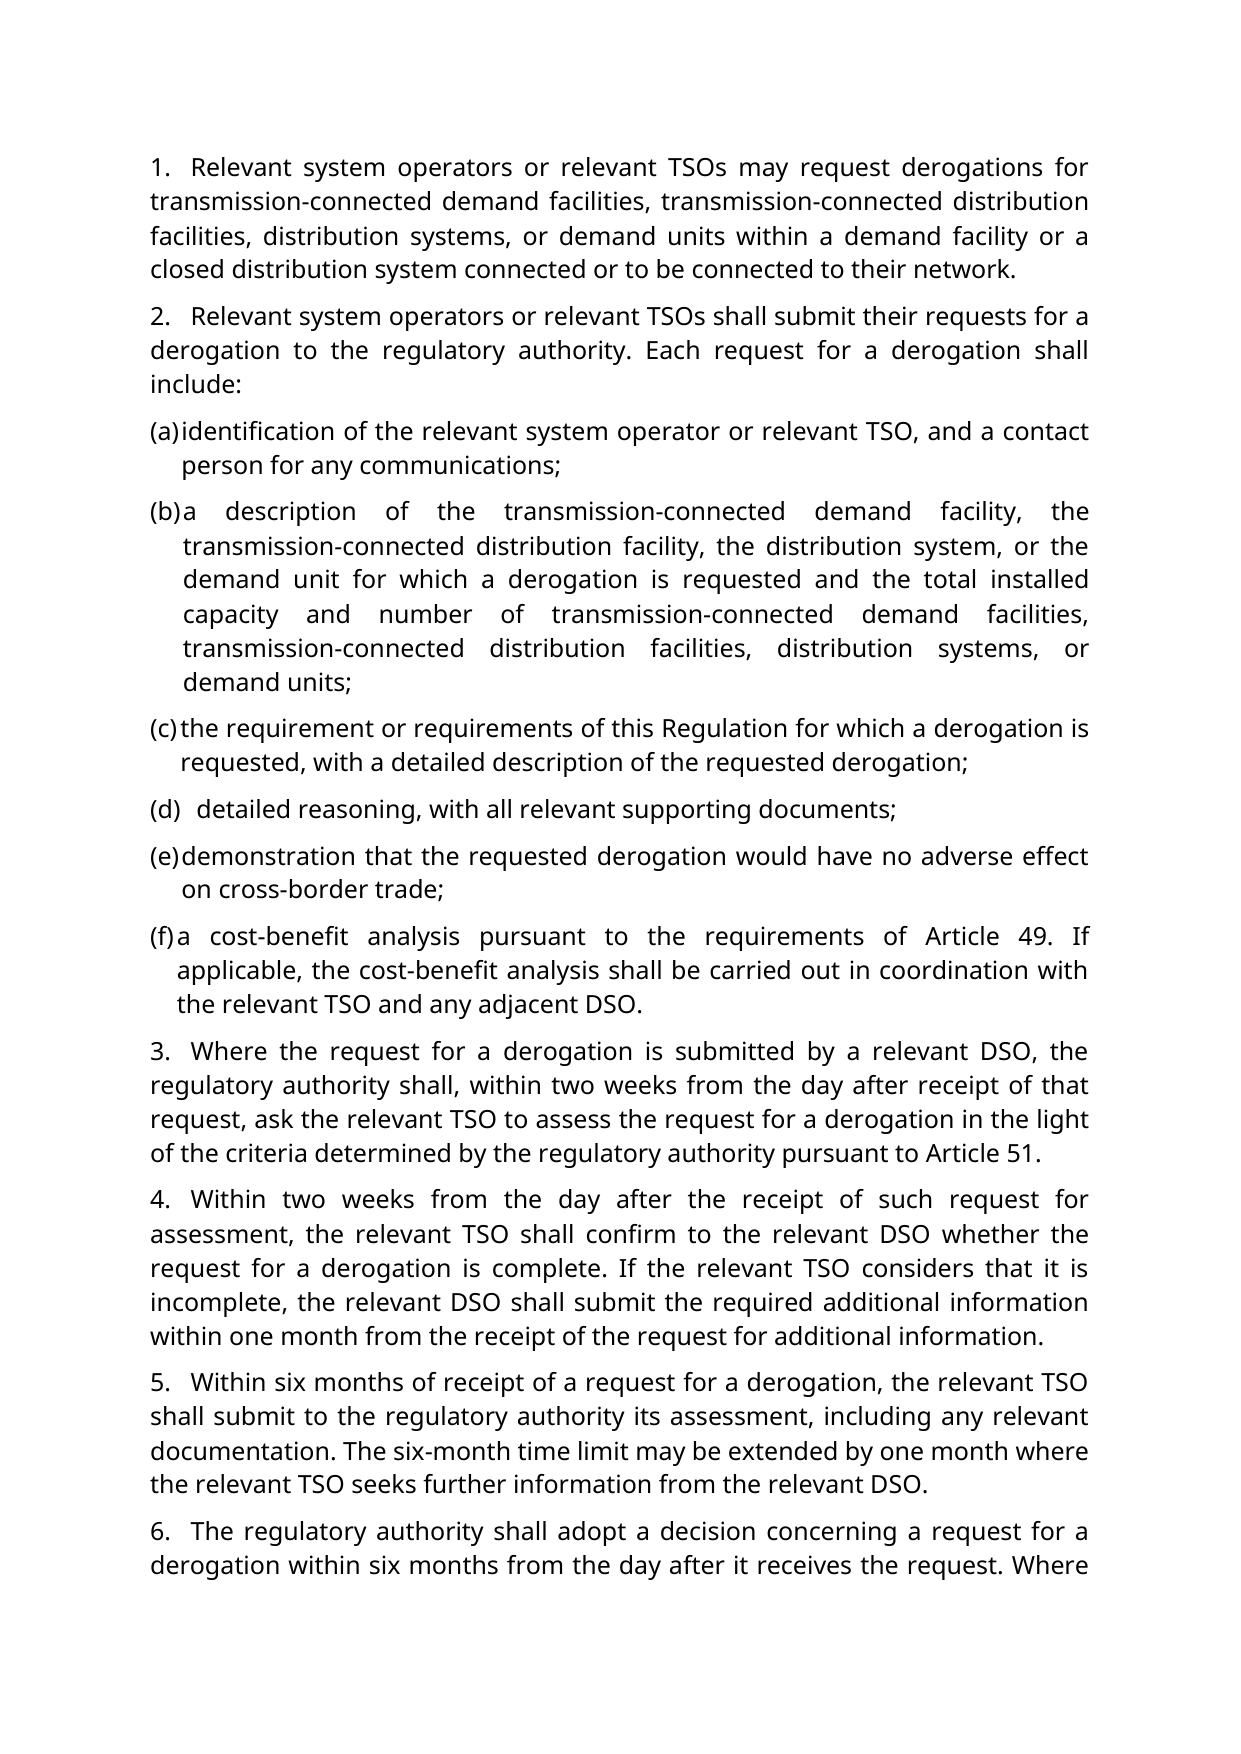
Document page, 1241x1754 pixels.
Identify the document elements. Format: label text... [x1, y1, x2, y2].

table_header a description of the transmission-connected demand facility, the transmission-connected distribution facility, the distribution system, or the demand unit for which a derogation is requested and the total installed capacity and number of transmission-connected demand facilities, transmission-connected distribution facilities, distribution systems, or demand units; [183, 482, 1090, 698]
text 5. Within six months of receipt of a request for a derogation, the relevant TSO shall submit to the regulatory authority its assessment, including any relevant documentation. The six-month time limit may be extended by one month where the relevant TSO seeks further information from the relevant DSO. [150, 1365, 1090, 1501]
table_header (d) [150, 779, 196, 826]
table_header a cost-benefit analysis pursuant to the requirements of Article 49. If applicable, the cost-benefit analysis shall be carried out in coordination with the relevant TSO and any adjacent DSO. [177, 906, 1090, 1021]
text 1. Relevant system operators or relevant TSOs may request derogations for transmission-connected demand facilities, transmission-connected distribution facilities, distribution systems, or demand units within a demand facility or a closed distribution system connected or to be connected to their network. [150, 150, 1090, 286]
text 4. Within two weeks from the day after the receipt of such request for assessment, the relevant TSO shall confirm to the relevant DSO whether the request for a derogation is complete. If the relevant TSO considers that it is incomplete, the relevant DSO shall submit the required additional information within one month from the receipt of the request for additional information. [150, 1182, 1090, 1352]
text 2. Relevant system operators or relevant TSOs shall submit their requests for a derogation to the regulatory authority. Each request for a derogation shall include: [150, 299, 1090, 401]
table_header (a) [150, 401, 181, 482]
table_header (f) [150, 906, 177, 1021]
table_header (e) [150, 826, 181, 906]
table_header (b) [150, 482, 183, 698]
table_header (c) [150, 699, 180, 779]
text 3. Where the request for a derogation is submitted by a relevant DSO, the regulatory authority shall, within two weeks from the day after receipt of that request, ask the relevant TSO to assess the request for a derogation in the light of the criteria determined by the regulatory authority pursuant to Article 51. [150, 1033, 1090, 1170]
table_header detailed reasoning, with all relevant supporting documents; [196, 779, 1090, 826]
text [150, 1514, 1090, 1582]
table_header identification of the relevant system operator or relevant TSO, and a contact person for any communications; [181, 401, 1090, 482]
table_header demonstration that the requested derogation would have no adverse effect on cross-border trade; [181, 826, 1090, 906]
table_header the requirement or requirements of this Regulation for which a derogation is requested, with a detailed description of the requested derogation; [180, 699, 1090, 779]
